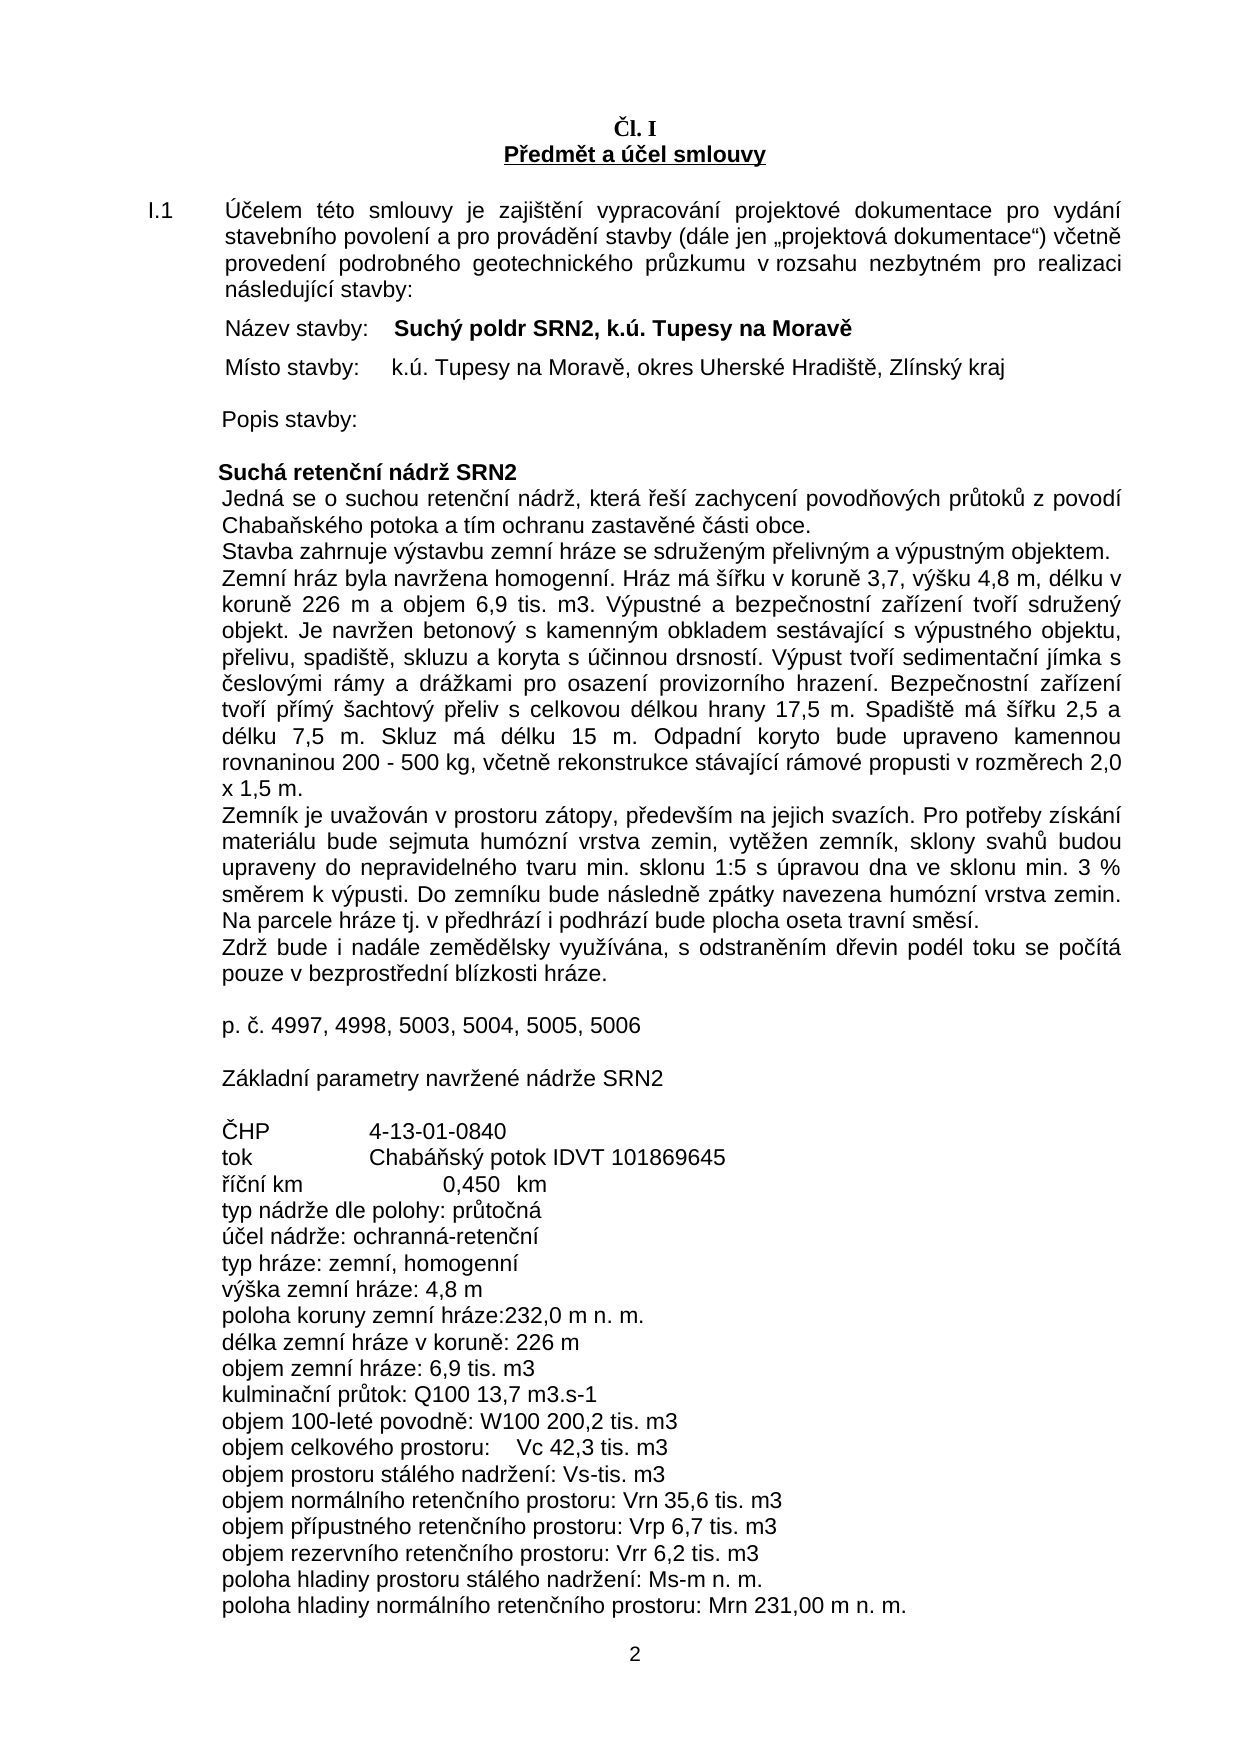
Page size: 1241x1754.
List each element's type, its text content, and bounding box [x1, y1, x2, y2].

text Suchá retenční nádrž SRN2 [148, 459, 1122, 485]
text Popis stavby: [148, 406, 1122, 433]
text Čl. I [148, 89, 1122, 141]
list Účelem této smlouvy je zajištění vypracování projektové dokumentace pro vydání stavebního povolení a pro provádění stavby (dále jen „projektová dokumentace“) včetně provedení podrobného geotechnického průzkumu v rozsahu nezbytném pro realizaci následující stavby: [148, 197, 1122, 302]
text Základní parametry navržené nádrže SRN2 [222, 1065, 1122, 1092]
text objem celkového prostoru: Vc 42,3 tis. m3 [222, 1434, 1122, 1461]
text říční km 0,450 km [222, 1171, 1122, 1197]
text tok Chabáňský potok IDVT 101869645 [222, 1144, 1122, 1171]
text délka zemní hráze v koruně: 226 m [222, 1329, 1122, 1355]
text typ hráze: zemní, homogenní [222, 1250, 1122, 1276]
text Stavba zahrnuje výstavbu zemní hráze se sdruženým přelivným a výpustným objektem. [222, 538, 1122, 564]
text Zemní hráz byla navržena homogenní. Hráz má šířku v koruně 3,7, výšku 4,8 m, délku v koruně 226 m a objem 6,9 tis. m3. Výpustné a bezpečnostní zařízení tvoří sdružený objekt. Je navržen betonový s kamenným obkladem sestávající s výpustného objektu, přelivu, spadiště, skluzu a koryta s účinnou drsností. Výpust tvoří sedimentační jímka s česlovými rámy a drážkami pro osazení provizorního hrazení. Bezpečnostní zařízení tvoří přímý šachtový přeliv s celkovou délkou hrany 17,5 m. Spadiště má šířku 2,5 a délku 7,5 m. Skluz má délku 15 m. Odpadní koryto bude upraveno kamennou rovnaninou 200 - 500 kg, včetně rekonstrukce stávající rámové propusti v rozměrech 2,0 x 1,5 m. [222, 564, 1122, 802]
text objem zemní hráze: 6,9 tis. m3 [222, 1355, 1122, 1381]
text kulminační průtok: Q100 13,7 m3.s-1 [222, 1381, 1122, 1408]
text Zdrž bude i nadále zemědělsky využívána, s odstraněním dřevin podél toku se počítá pouze v bezprostřední blízkosti hráze. [222, 933, 1122, 986]
text Předmět a účel smlouvy [148, 141, 1122, 168]
text ČHP 4-13-01-0840 [222, 1118, 1122, 1144]
text poloha hladiny prostoru stálého nadržení: Ms-m n. m. [222, 1566, 1122, 1592]
text objem rezervního retenčního prostoru: Vrr 6,2 tis. m3 [222, 1539, 1122, 1566]
text účel nádrže: ochranná-retenční [222, 1223, 1122, 1250]
text Jedná se o suchou retenční nádrž, která řeší zachycení povodňových průtoků z povodí Chabaňského potoka a tím ochranu zastavěné části obce. [222, 485, 1122, 538]
text objem normálního retenčního prostoru: Vrn 35,6 tis. m3 [222, 1487, 1122, 1513]
text poloha hladiny normálního retenčního prostoru: Mrn 231,00 m n. m. [222, 1592, 1122, 1619]
text poloha koruny zemní hráze:232,0 m n. m. [222, 1302, 1122, 1329]
text Zemník je uvažován v prostoru zátopy, především na jejich svazích. Pro potřeby získání materiálu bude sejmuta humózní vrstva zemin, vytěžen zemník, sklony svahů budou upraveny do nepravidelného tvaru min. sklonu 1:5 s úpravou dna ve sklonu min. 3 % směrem k výpusti. Do zemníku bude následně zpátky navezena humózní vrstva zemin. Na parcele hráze tj. v předhrází i podhrází bude plocha oseta travní směsí. [222, 802, 1122, 933]
text objem přípustného retenčního prostoru: Vrp 6,7 tis. m3 [222, 1513, 1122, 1539]
text objem 100-leté povodně: W100 200,2 tis. m3 [222, 1408, 1122, 1434]
text objem prostoru stálého nadržení: Vs -tis. m3 [222, 1461, 1122, 1487]
text p. č. 4997, 4998, 5003, 5004, 5005, 5006 [222, 1012, 1122, 1039]
list Název stavby: Suchý poldr SRN2, k.ú. Tupesy na Moravě [224, 315, 1122, 341]
list Místo stavby: k.ú. Tupesy na Moravě, okres Uherské Hradiště, Zlínský kraj [224, 354, 1122, 380]
text výška zemní hráze: 4,8 m [222, 1276, 1122, 1302]
text typ nádrže dle polohy: průtočná [222, 1197, 1122, 1223]
